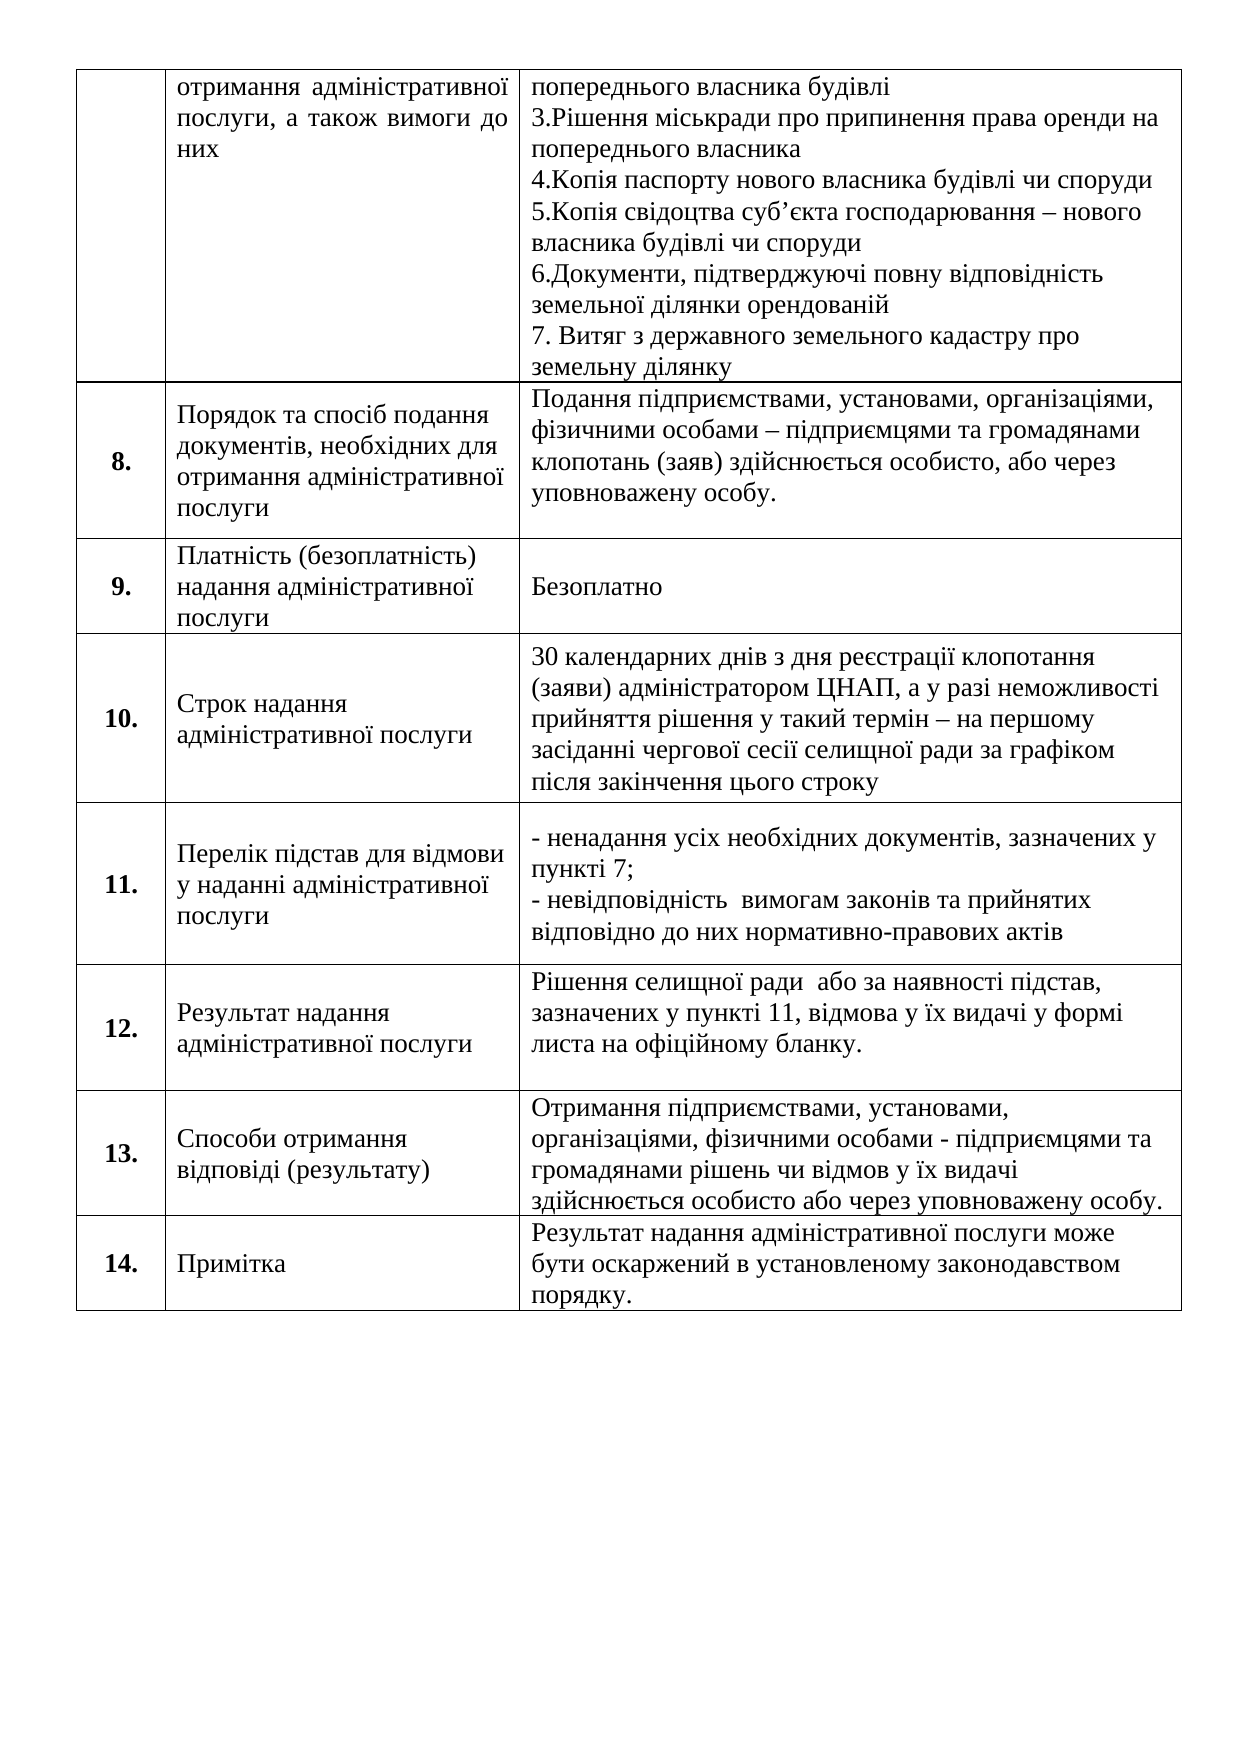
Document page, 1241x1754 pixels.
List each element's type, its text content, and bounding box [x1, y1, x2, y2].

table_cell 8. [77, 383, 165, 538]
table_cell Подання підприємствами, установами, організаціями, фізичними особами – підприємцями та громадянами клопотань (заяв) здійснюється особисто, або через уповноважену особу. [520, 383, 1181, 538]
table_cell 12. [77, 965, 165, 1089]
table_cell Строк надання адміністративної послуги [166, 634, 519, 802]
table_cell Перелік підстав для відмови у наданні адміністративної послуги [166, 803, 519, 964]
table_cell 10. [77, 634, 165, 802]
table_cell - ненадання усіх необхідних документів, зазначених у пункті 7; - невідповідність вимогам законів та прийнятих відповідно до них нормативно-правових актів [520, 803, 1181, 964]
table_cell Результат надання адміністративної послуги [166, 965, 519, 1089]
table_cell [520, 70, 1181, 381]
table_cell Порядок та спосіб подання документів, необхідних для отримання адміністративної послуги [166, 383, 519, 538]
table_cell Платність (безоплатність) надання адміністративної послуги [166, 539, 519, 633]
table_cell 11. [77, 803, 165, 964]
table_cell Примітка [166, 1216, 519, 1310]
table_cell 14. [77, 1216, 165, 1310]
table_cell Отримання підприємствами, установами, організаціями, фізичними особами - підприємцями та громадянами рішень чи відмов у їх видачі здійснюється особисто або через уповноважену особу. [520, 1091, 1181, 1215]
table_cell 7. [77, 70, 165, 381]
table_cell Результат надання адміністративної послуги може бути оскаржений в установленому законодавством порядку. [520, 1216, 1181, 1310]
table_cell Рішення селищної ради або за наявності підстав, зазначених у пункті 11, відмова у їх видачі у формі листа на офіційному бланку. [520, 965, 1181, 1089]
table_cell Безоплатно [520, 539, 1181, 633]
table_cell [166, 70, 519, 381]
table_cell Способи отримання відповіді (результату) [166, 1091, 519, 1215]
table_cell 30 календарних днів з дня реєстрації клопотання (заяви) адміністратором ЦНАП, а у разі неможливості прийняття рішення у такий термін – на першому засіданні чергової сесії селищної ради за графіком після закінчення цього строку [520, 634, 1181, 802]
table_cell 9. [77, 539, 165, 633]
table_cell 13. [77, 1091, 165, 1215]
